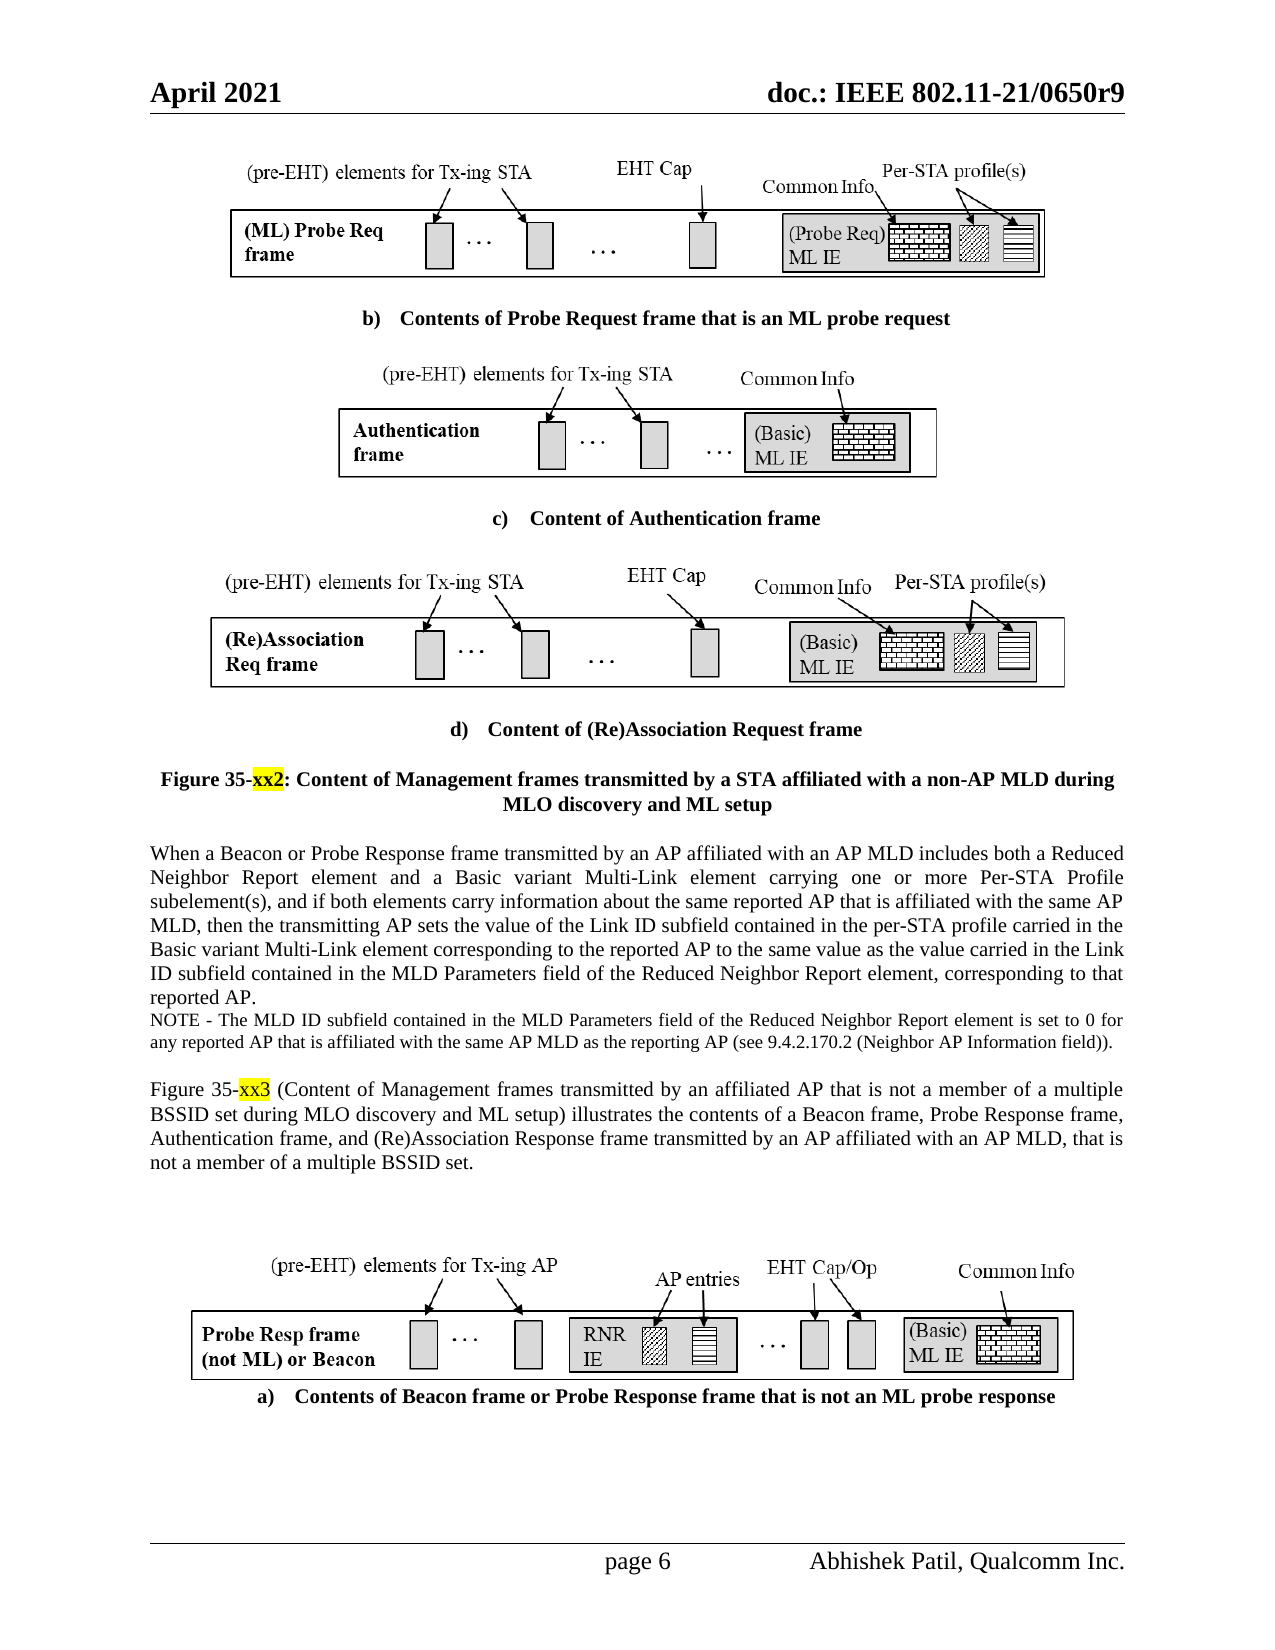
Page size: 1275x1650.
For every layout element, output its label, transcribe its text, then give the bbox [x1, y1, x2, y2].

picture [230, 150, 1045, 281]
table_header Contents of Beacon frame or Probe Response frame that is not an ML probe response [159, 1220, 1116, 1433]
picture [210, 555, 1065, 692]
picture [338, 355, 937, 482]
text Figure 35-xx3 (Content of Management frames transmitted by an affiliated AP that is not a member of a multiple BSSID set during MLO discovery and ML setup) illustrates the contents of a Beacon frame, Probe Response frame, Authentication frame, and (Re)Association Response frame transmitted by an AP affiliated with an AP MLD, that is not a member of a multiple BSSID set. [150, 1077, 1125, 1174]
text When a Beacon or Probe Response frame transmitted by an AP affiliated with an AP MLD includes both a Reduced Neighbor Report element and a Basic variant Multi-Link element carrying one or more Per-STA Profile subelement(s), and if both elements carry information about the same reported AP that is affiliated with the same AP MLD, then the transmitting AP sets the value of the Link ID subfield contained in the per-STA profile carried in the Basic variant Multi-Link element corresponding to the reported AP to the same value as the value carried in the Link ID subfield contained in the MLD Parameters field of the Reduced Neighbor Report element, corresponding to that reported AP. [150, 841, 1125, 1009]
table_cell Contents of Probe Request frame that is an ML probe request [178, 150, 1097, 355]
text Figure 35-xx2: Content of Management frames transmitted by a STA affiliated with a non-AP MLD during MLO discovery and ML setup [150, 766, 1125, 816]
picture [188, 1245, 1087, 1384]
table_cell Content of Authentication frame [178, 355, 1097, 555]
text NOTE - The MLD ID subfield contained in the MLD Parameters field of the Reduced Neighbor Report element is set to 0 for any reported AP that is affiliated with the same AP MLD as the reporting AP (see 9.4.2.170.2 (Neighbor AP Information field)). [150, 1009, 1125, 1052]
table_cell Content of (Re)Association Request frame [178, 555, 1097, 766]
